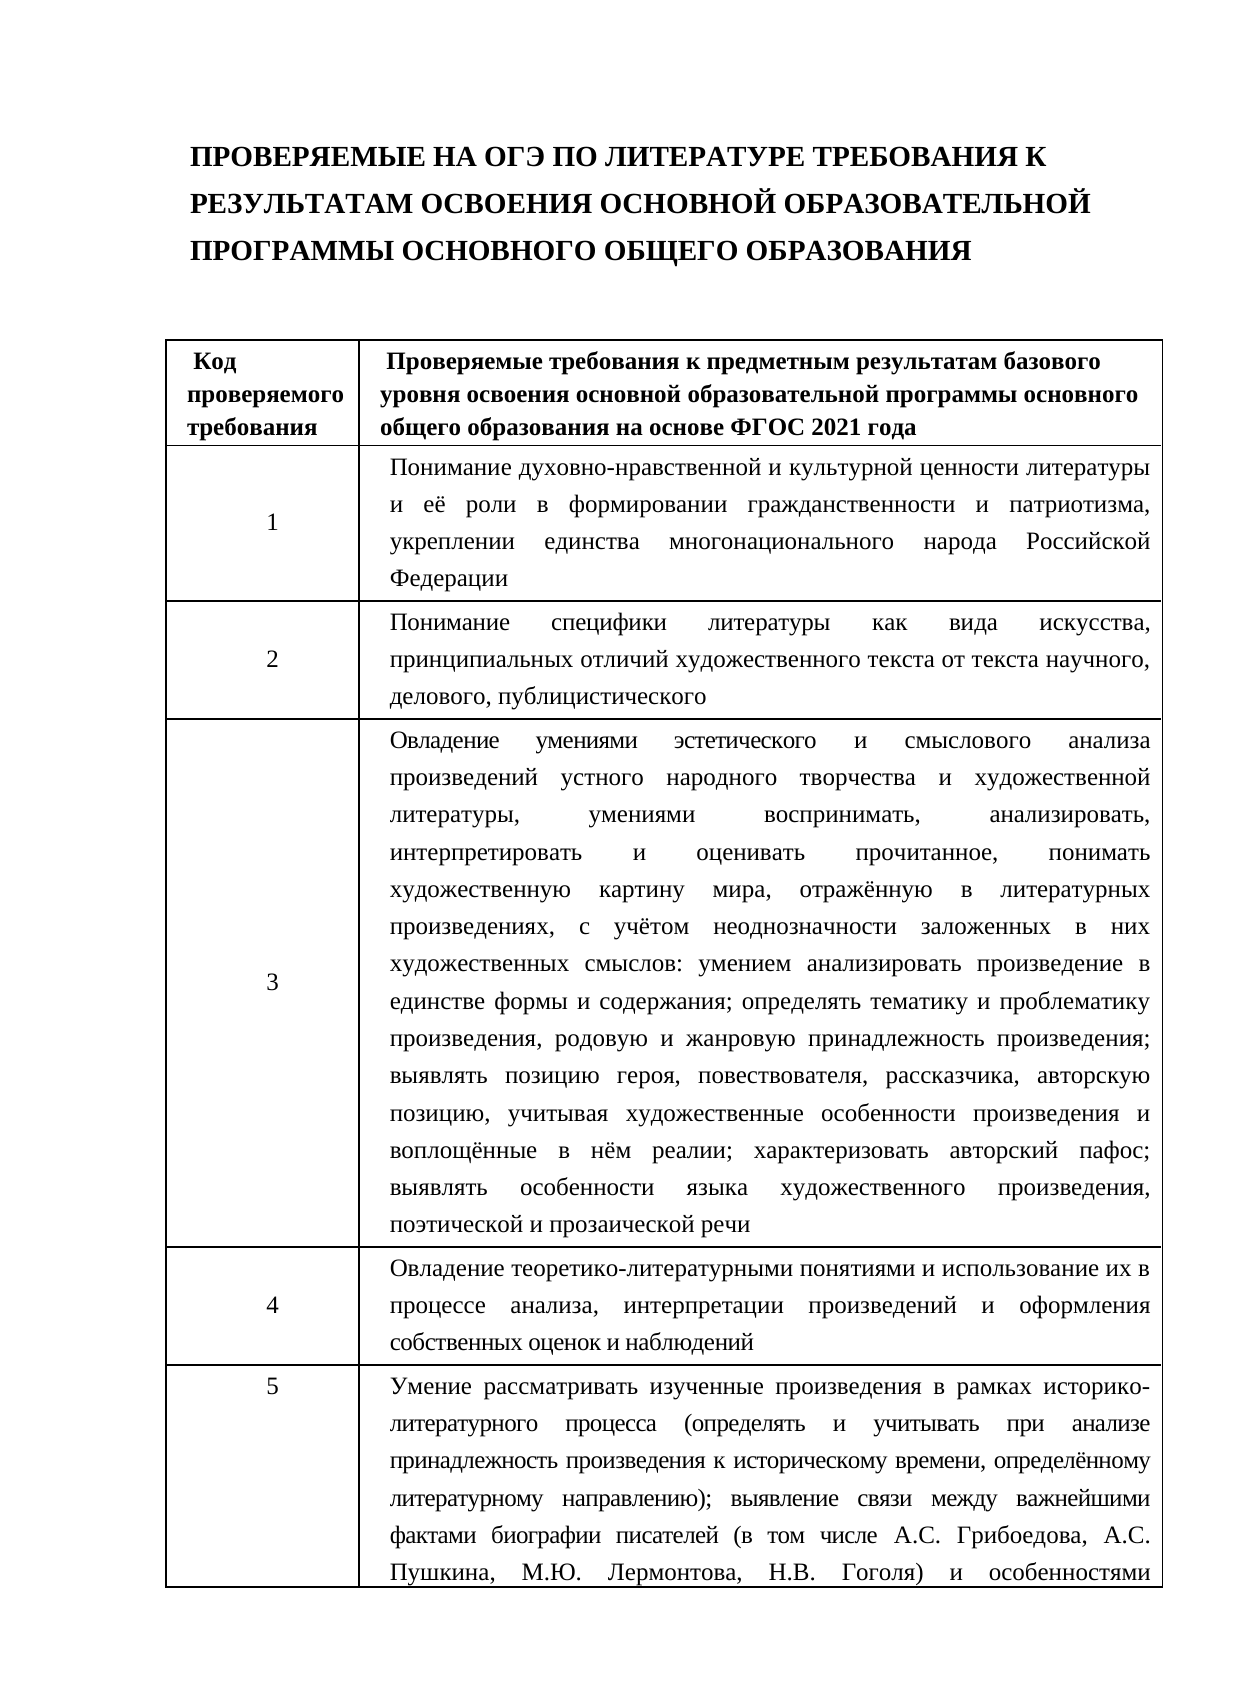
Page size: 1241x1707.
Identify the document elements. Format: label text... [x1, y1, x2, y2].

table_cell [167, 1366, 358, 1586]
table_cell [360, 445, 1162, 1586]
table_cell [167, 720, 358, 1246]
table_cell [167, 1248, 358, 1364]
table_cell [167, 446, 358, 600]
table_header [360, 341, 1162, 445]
text ПРОВЕРЯЕМЫЕ НА ОГЭ ПО ЛИТЕРАТУРЕ ТРЕБОВАНИЯ К РЕЗУЛЬТАТАМ ОСВОЕНИЯ ОСНОВНОЙ ОБРАЗОВАТЕЛЬНОЙ ПРОГРАММЫ ОСНОВНОГО ОБЩЕГО ОБРАЗОВАНИЯ [190, 139, 1152, 266]
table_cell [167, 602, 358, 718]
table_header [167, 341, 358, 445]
